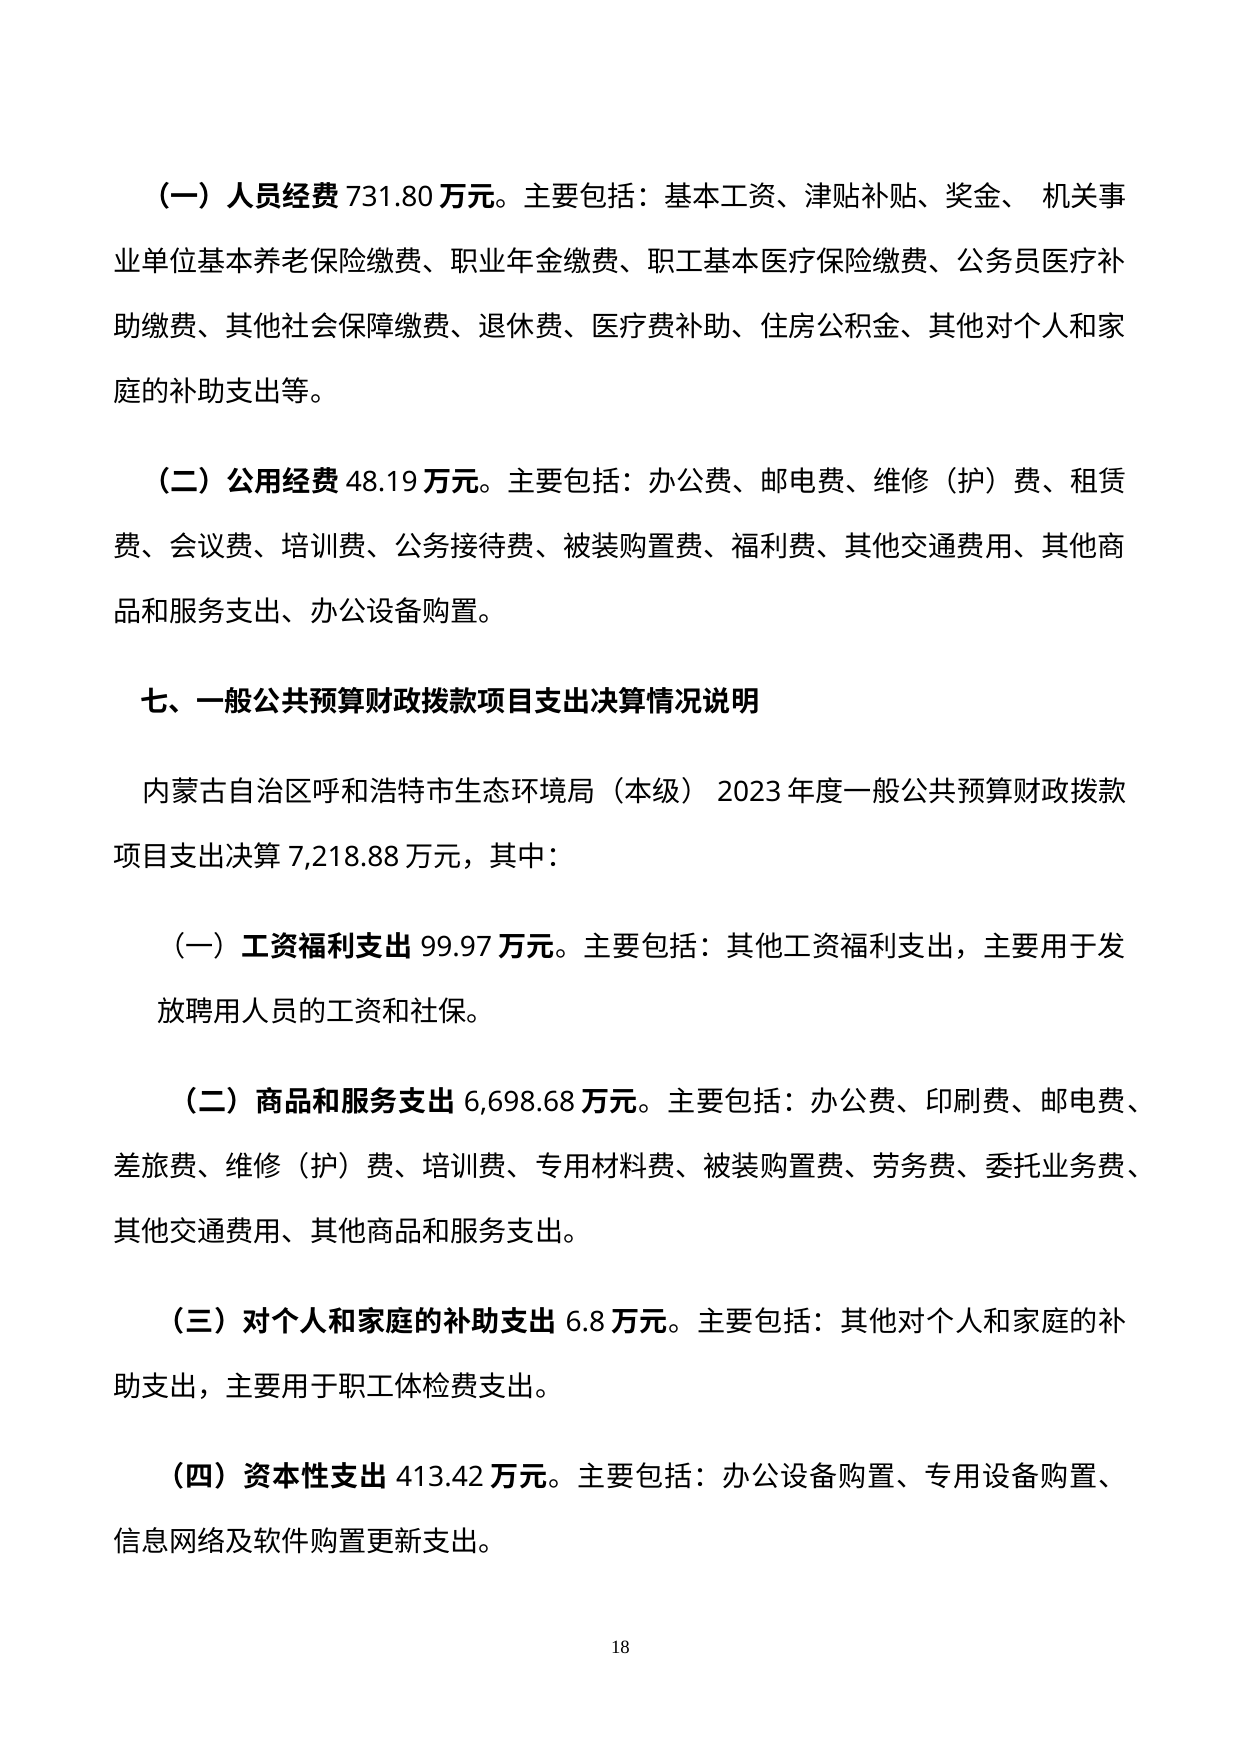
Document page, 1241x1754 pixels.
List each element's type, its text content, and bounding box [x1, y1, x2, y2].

text 七、一般公共预算财政拨款项目支出决算情况说明 [113, 667, 1127, 732]
text （二）商品和服务支出 6,698.68万元。主要包括：办公费、印刷费、邮电费、差旅费、维修（护）费、培训费、专用材料费、被装购置费、劳务费、委托业务费、其他交通费用、其他商品和服务支出。 [113, 1067, 1127, 1262]
text （四）资本性支出 413.42万元。主要包括：办公设备购置、专用设备购置、信息网络及软件购置更新支出。 [113, 1442, 1127, 1572]
text （二）公用经费 48.19万元。主要包括：办公费、邮电费、维修（护）费、租赁费、会议费、培训费、公务接待费、被装购置费、福利费、其他交通费用、其他商品和服务支出、办公设备购置。 [113, 447, 1127, 642]
text （一）人员经费 731.80万元。主要包括：基本工资、津贴补贴、奖金、 机关事业单位基本养老保险缴费、职业年金缴费、职工基本医疗保险缴费、公务员医疗补助缴费、其他社会保障缴费、退休费、医疗费补助、住房公积金、其他对个人和家庭的补助支出等。 [113, 162, 1127, 422]
text 内蒙古自治区呼和浩特市生态环境局（本级） 2023年度一般公共预算财政拨款项目支出决算 7,218.88万元，其中： [113, 757, 1127, 887]
list 工资福利支出 99.97万元。主要包括：其他工资福利支出，主要用于发放聘用人员的工资和社保。 [157, 912, 1127, 1042]
text （三）对个人和家庭的补助支出 6.8万元。主要包括：其他对个人和家庭的补助支出，主要用于职工体检费支出。 [113, 1287, 1127, 1417]
